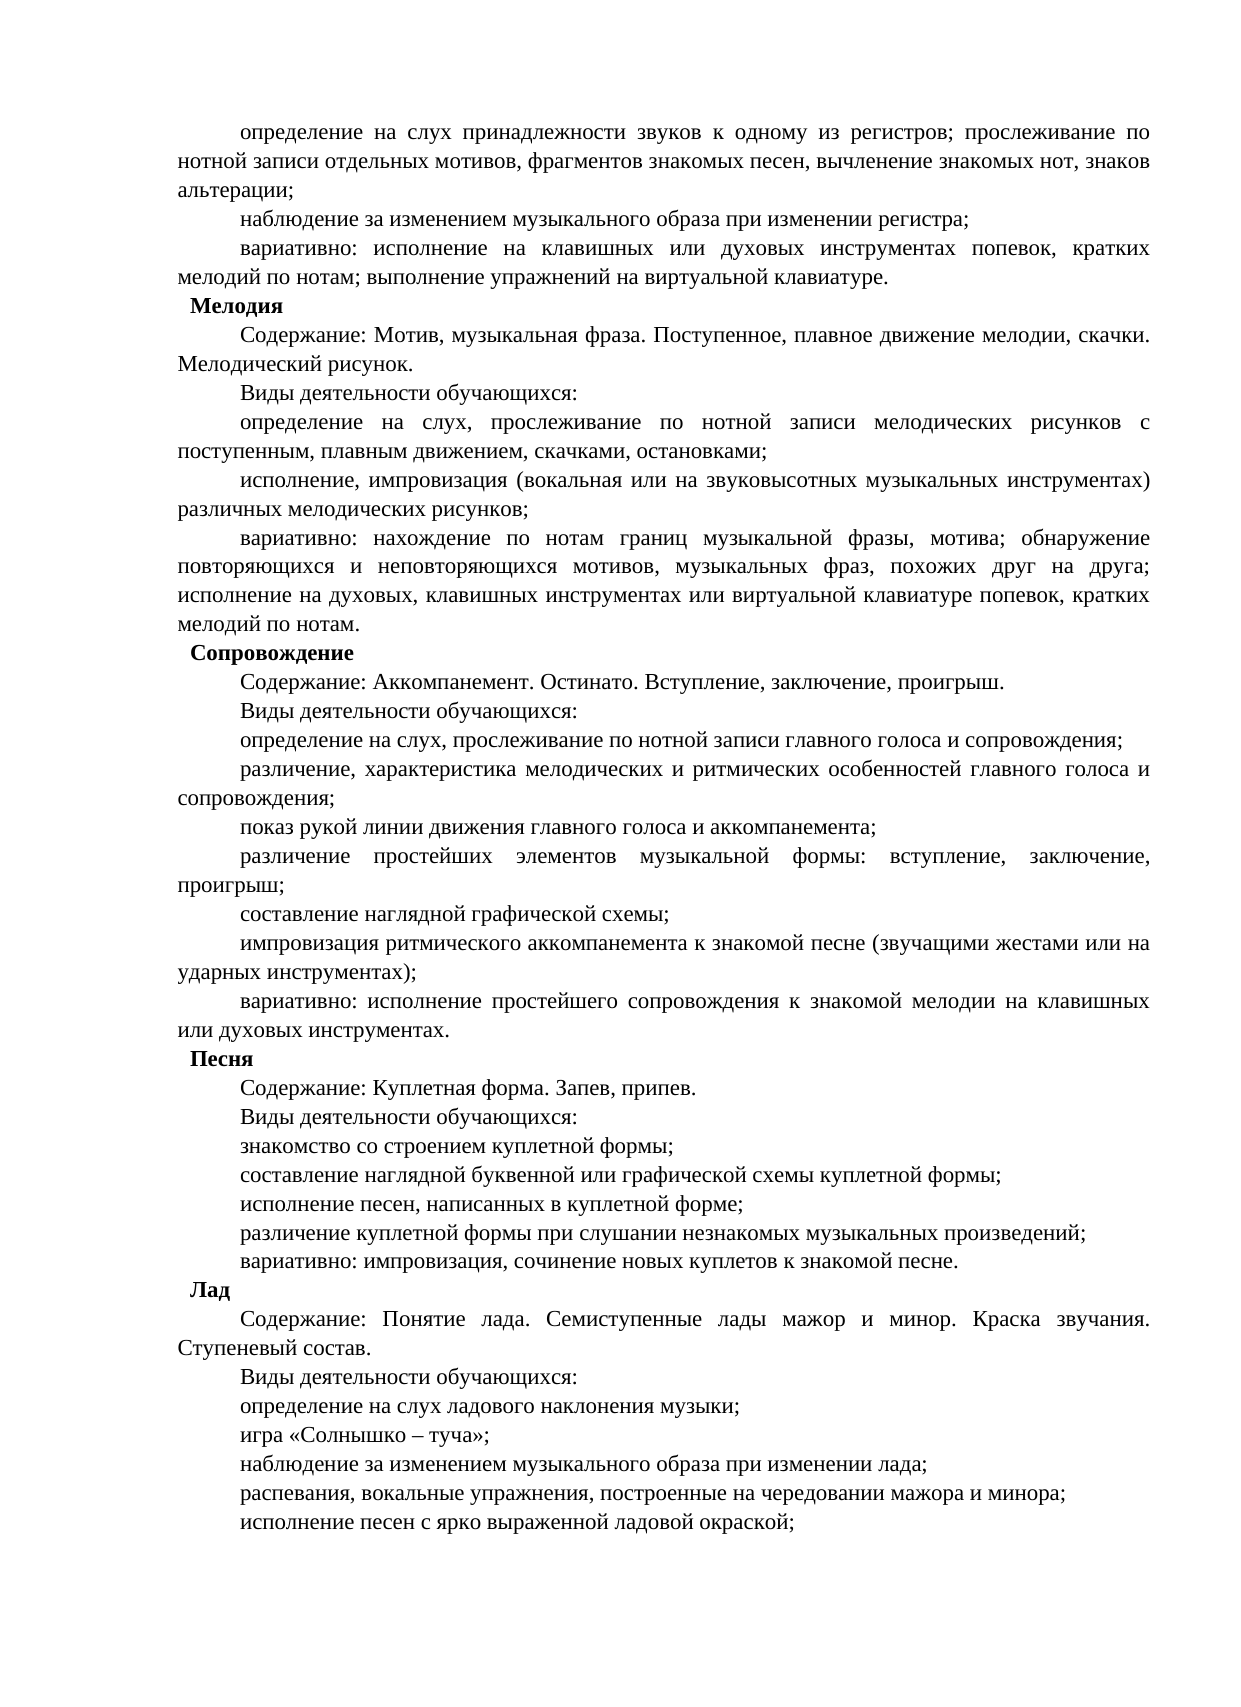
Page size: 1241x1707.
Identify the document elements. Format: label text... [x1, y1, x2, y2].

text Виды деятельности обучающихся: [177, 1363, 1152, 1390]
text определение на слух ладового наклонения музыки; [177, 1392, 1152, 1419]
text Мелодия [190, 292, 1152, 318]
text Содержание: Понятие лада. Семиступенные лады мажор и минор. Краска звучания. Ступеневый состав. [177, 1305, 1152, 1361]
text распевания, вокальные упражнения, построенные на чередовании мажора и минора; [177, 1479, 1152, 1506]
text Содержание: Аккомпанемент. Остинато. Вступление, заключение, проигрыш. [177, 668, 1152, 695]
text Виды деятельности обучающихся: [177, 379, 1152, 405]
text различение, характеристика мелодических и ритмических особенностей главного голоса и сопровождения; [177, 755, 1152, 811]
text исполнение песен с ярко выраженной ладовой окраской; [177, 1508, 1152, 1534]
text исполнение, импровизация (вокальная или на звуковысотных музыкальных инструментах) различных мелодических рисунков; [177, 466, 1152, 521]
text показ рукой линии движения главного голоса и аккомпанемента; [177, 813, 1152, 839]
text знакомство со строением куплетной формы; [177, 1132, 1152, 1158]
text Виды деятельности обучающихся: [177, 697, 1152, 724]
text определение на слух принадлежности звуков к одному из регистров; прослеживание по нотной записи отдельных мотивов, фрагментов знакомых песен, вычленение знакомых нот, знаков альтерации; [177, 118, 1152, 202]
text составление наглядной буквенной или графической схемы куплетной формы; [177, 1161, 1152, 1187]
text Сопровождение [190, 639, 1152, 666]
text импровизация ритмического аккомпанемента к знакомой песне (звучащими жестами или на ударных инструментах); [177, 929, 1152, 984]
text вариативно: исполнение на клавишных или духовых инструментах попевок, кратких мелодий по нотам; выполнение упражнений на виртуальной клавиатуре. [177, 234, 1152, 289]
text наблюдение за изменением музыкального образа при изменении лада; [177, 1450, 1152, 1477]
text вариативно: исполнение простейшего сопровождения к знакомой мелодии на клавишных или духовых инструментах. [177, 987, 1152, 1042]
text Содержание: Куплетная форма. Запев, припев. [177, 1074, 1152, 1100]
text составление наглядной графической схемы; [177, 900, 1152, 926]
text Песня [190, 1045, 1152, 1071]
text различение простейших элементов музыкальной формы: вступление, заключение, проигрыш; [177, 842, 1152, 897]
text наблюдение за изменением музыкального образа при изменении регистра; [177, 205, 1152, 231]
text Виды деятельности обучающихся: [177, 1103, 1152, 1129]
text различение куплетной формы при слушании незнакомых музыкальных произведений; [177, 1218, 1152, 1245]
text исполнение песен, написанных в куплетной форме; [177, 1189, 1152, 1216]
text вариативно: импровизация, сочинение новых куплетов к знакомой песне. [177, 1247, 1152, 1274]
text Содержание: Мотив, музыкальная фраза. Поступенное, плавное движение мелодии, скачки. Мелодический рисунок. [177, 321, 1152, 376]
text Лад [190, 1276, 1152, 1303]
text определение на слух, прослеживание по нотной записи главного голоса и сопровождения; [177, 726, 1152, 753]
text игра «Солнышко – туча»; [177, 1421, 1152, 1448]
text определение на слух, прослеживание по нотной записи мелодических рисунков с поступенным, плавным движением, скачками, остановками; [177, 408, 1152, 463]
text вариативно: нахождение по нотам границ музыкальной фразы, мотива; обнаружение повторяющихся и неповторяющихся мотивов, музыкальных фраз, похожих друг на друга; исполнение на духовых, клавишных инструментах или виртуальной клавиатуре попевок, кратких мелодий по нотам. [177, 523, 1152, 637]
